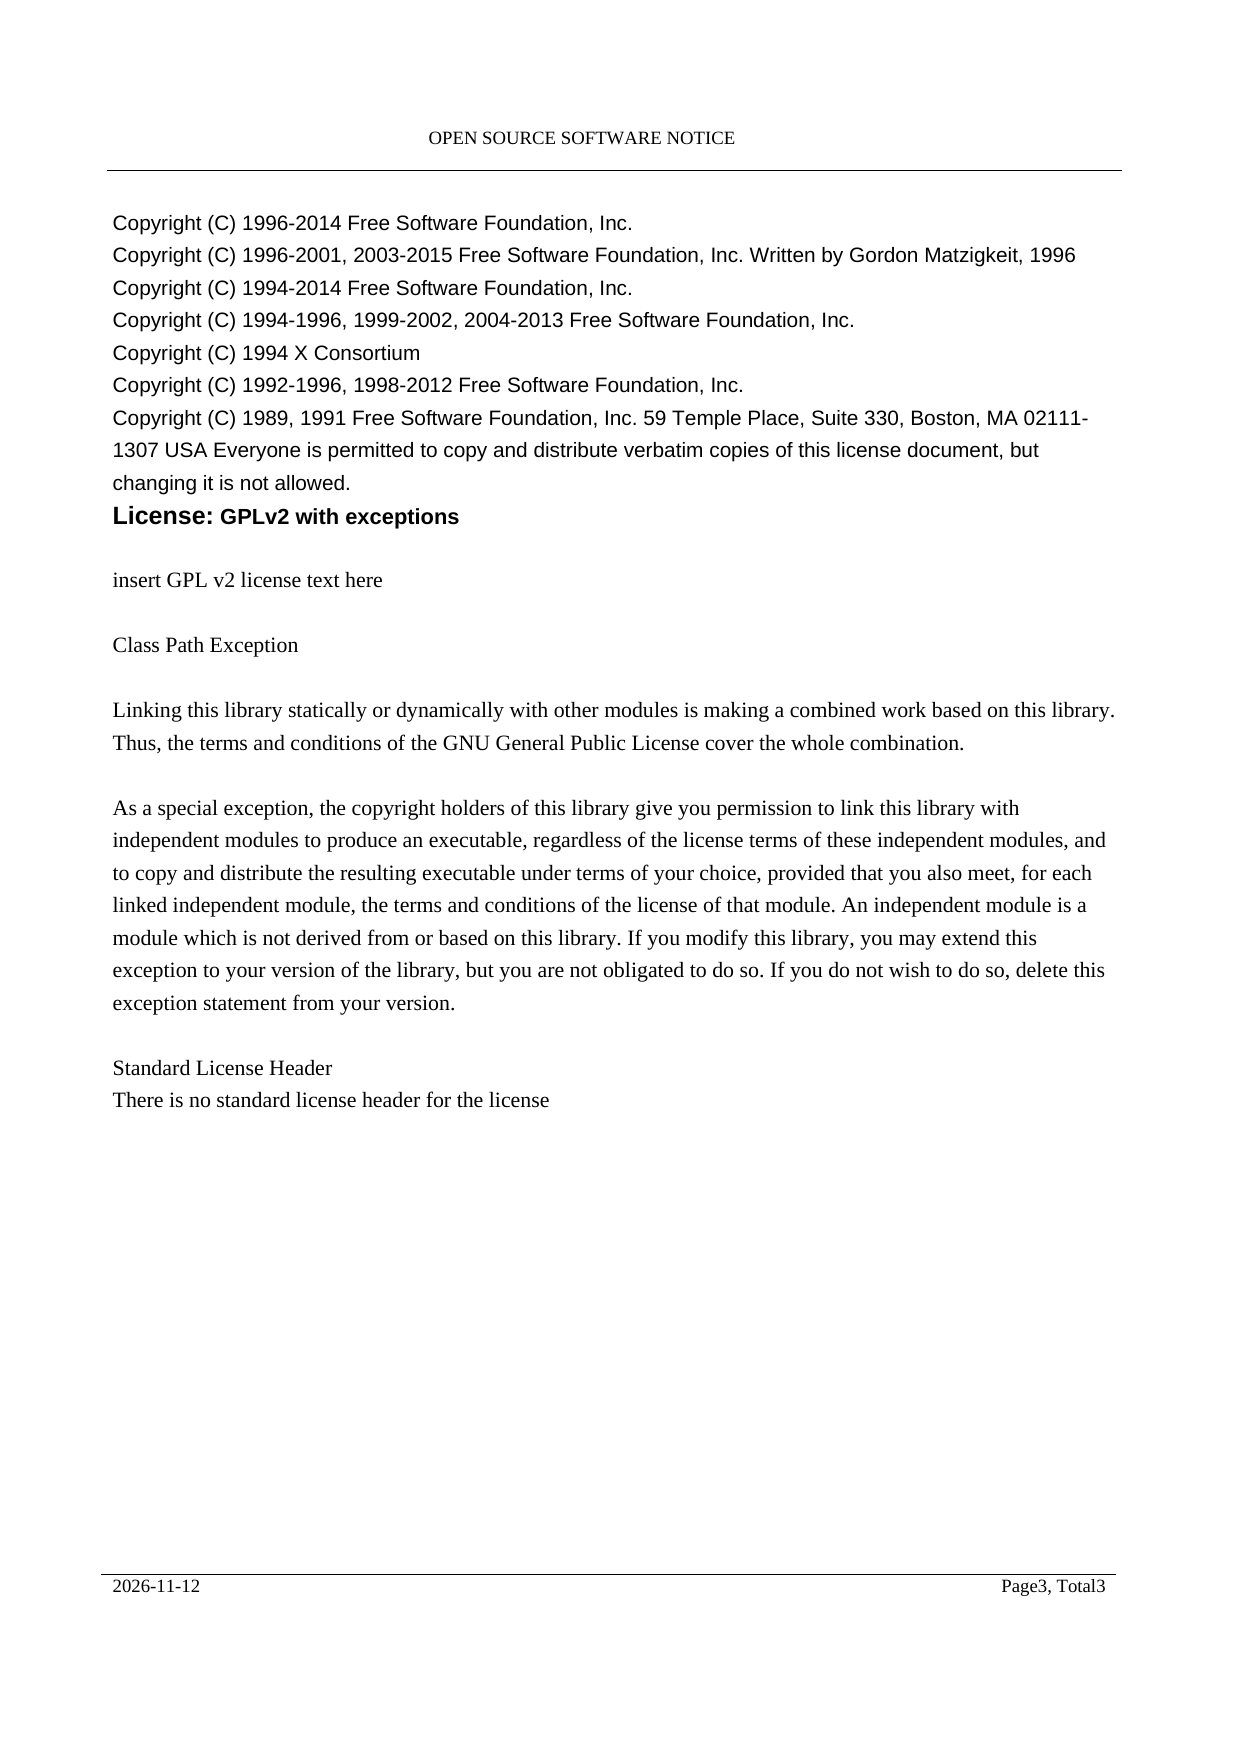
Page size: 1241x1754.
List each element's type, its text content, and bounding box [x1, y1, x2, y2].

text Copyright (C) 1996-2014 Free Software Foundation, Inc. [112, 206, 1128, 239]
text Copyright (C) 1994-2014 Free Software Foundation, Inc. [112, 271, 1128, 304]
text Copyright (C) 1989, 1991 Free Software Foundation, Inc. 59 Temple Place, Suite 330, Boston, MA 02111-1307 USA Everyone is permitted to copy and distribute verbatim copies of this license document, but changing it is not allowed. [112, 401, 1128, 499]
text License: GPLv2 with exceptions insert GPL v2 license text here Class Path Exception Linking this library statically or dynamically with other modules is making a combined work based on this library. Thus, the terms and conditions of the GNU General Public License cover the whole combination. As a special exception, the copyright holders of this library give you permission to link this library with independent modules to produce an executable, regardless of the license terms of these independent modules, and to copy and distribute the resulting executable under terms of your choice, provided that you also meet, for each linked independent module, the terms and conditions of the license of that module. An independent module is a module which is not derived from or based on this library. If you modify this library, you may extend this exception to your version of the library, but you are not obligated to do so. If you do not wish to do so, delete this exception statement from your version. Standard License Header There is no standard license header for the license [112, 499, 1128, 1116]
text Copyright (C) 1996-2001, 2003-2015 Free Software Foundation, Inc. Written by Gordon Matzigkeit, 1996 [112, 239, 1128, 271]
text Copyright (C) 1994 X Consortium [112, 336, 1128, 369]
text Copyright (C) 1992-1996, 1998-2012 Free Software Foundation, Inc. [112, 369, 1128, 401]
text Copyright (C) 1994-1996, 1999-2002, 2004-2013 Free Software Foundation, Inc. [112, 304, 1128, 336]
